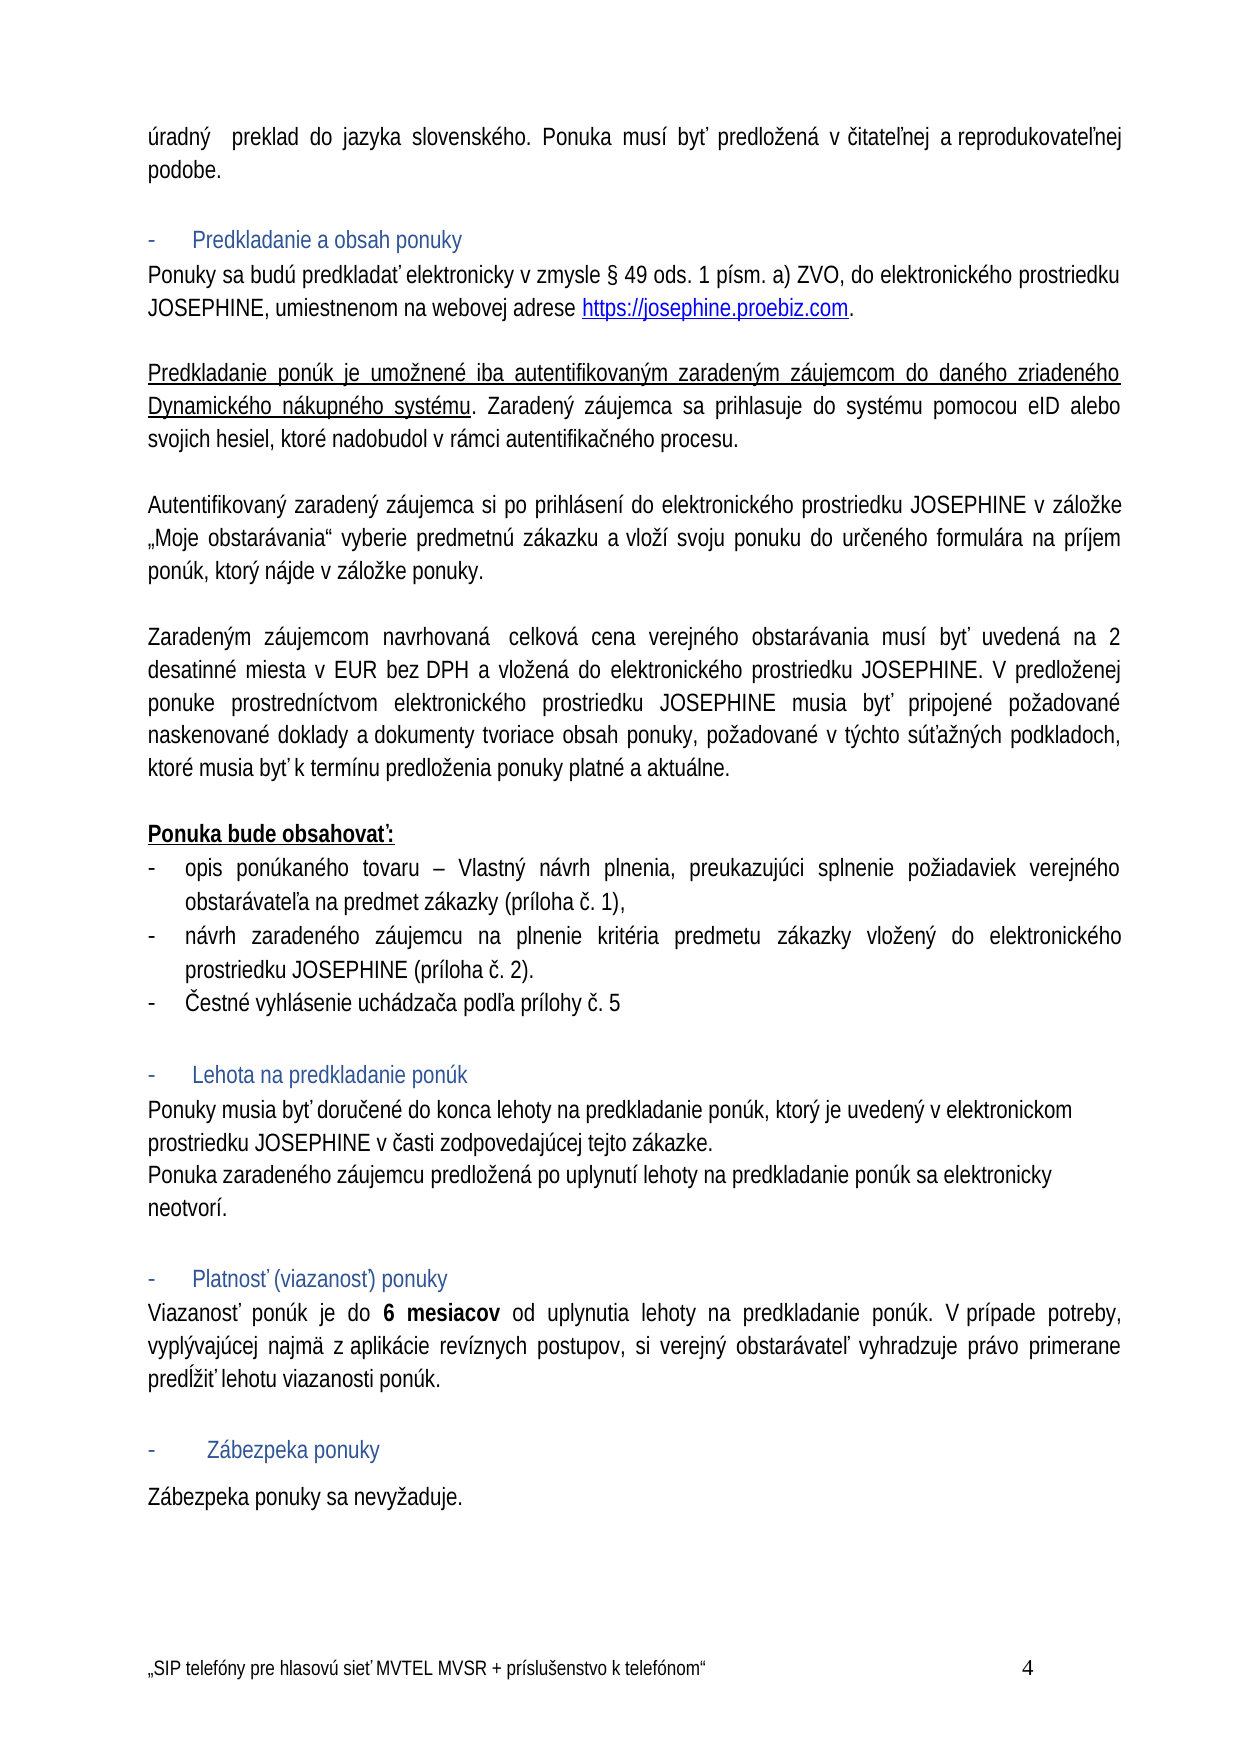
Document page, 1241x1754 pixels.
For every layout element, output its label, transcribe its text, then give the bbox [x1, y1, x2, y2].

text Predkladanie ponúk je umožnené iba autentifikovaným zaradeným záujemcom do daného zriadeného Dynamického nákupného systému. Zaradený záujemca sa prihlasuje do systému pomocou eID alebo svojich hesiel, ktoré nadobudol v rámci autentifikačného procesu. [148, 358, 1122, 453]
subtitle Zábezpeka ponuky [148, 1434, 1122, 1465]
subtitle Lehota na predkladanie ponúk [148, 1060, 1122, 1090]
text Autentifikovaný zaradený záujemca si po prihlásení do elektronického prostriedku JOSEPHINE v záložke „Moje obstarávania“ vyberie predmetnú zákazku a vloží svoju ponuku do určeného formulára na príjem ponúk, ktorý nájde v záložke ponuky. [148, 490, 1122, 584]
text neotvorí. [148, 1193, 1122, 1222]
text Ponuka zaradeného záujemcu predložená po uplynutí lehoty na predkladanie ponúk sa elektronicky [148, 1161, 1122, 1189]
text Zábezpeka ponuky sa nevyžaduje. [148, 1482, 1122, 1510]
text Ponuka bude obsahovať: [148, 819, 1122, 848]
list opis ponúkaného tovaru – Vlastný návrh plnenia, preukazujúci splnenie požiadaviek verejného obstarávateľa na predmet zákazky (príloha č. 1), [148, 852, 1122, 916]
text Zaradeným záujemcom navrhovaná celková cena verejného obstarávania musí byť uvedená na 2 desatinné miesta v EUR bez DPH a vložená do elektronického prostriedku JOSEPHINE. V predloženej ponuke prostredníctvom elektronického prostriedku JOSEPHINE musia byť pripojené požadované naskenované doklady a dokumenty tvoriace obsah ponuky, požadované v týchto súťažných podkladoch, ktoré musia byť k termínu predloženia ponuky platné a aktuálne. [148, 622, 1122, 782]
text prostriedku JOSEPHINE v časti zodpovedajúcej tejto zákazke. [148, 1128, 1122, 1156]
text Ponuky musia byť doručené do konca lehoty na predkladanie ponúk, ktorý je uvedený v elektronickom [148, 1095, 1122, 1123]
subtitle Platnosť (viazanosť) ponuky [148, 1263, 1122, 1294]
text Viazanosť ponúk je do 6 mesiacov od uplynutia lehoty na predkladanie ponúk. V prípade potreby, vyplývajúcej najmä z aplikácie revíznych postupov, si verejný obstarávateľ vyhradzuje právo primerane predĺžiť lehotu viazanosti ponúk. [148, 1298, 1122, 1393]
text Ponuky sa budú predkladať elektronicky v zmysle § 49 ods. 1 písm. a) ZVO, do elektronického prostriedku JOSEPHINE, umiestnenom na webovej adrese https://josephine.proebiz.com. [148, 260, 1122, 321]
list návrh zaradeného záujemcu na plnenie kritéria predmetu zákazky vložený do elektronického prostriedku JOSEPHINE (príloha č. 2). [148, 920, 1122, 983]
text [148, 122, 1122, 183]
subtitle Predkladanie a obsah ponuky [148, 225, 1122, 255]
list Čestné vyhlásenie uchádzača podľa prílohy č. 5 [148, 988, 1122, 1018]
